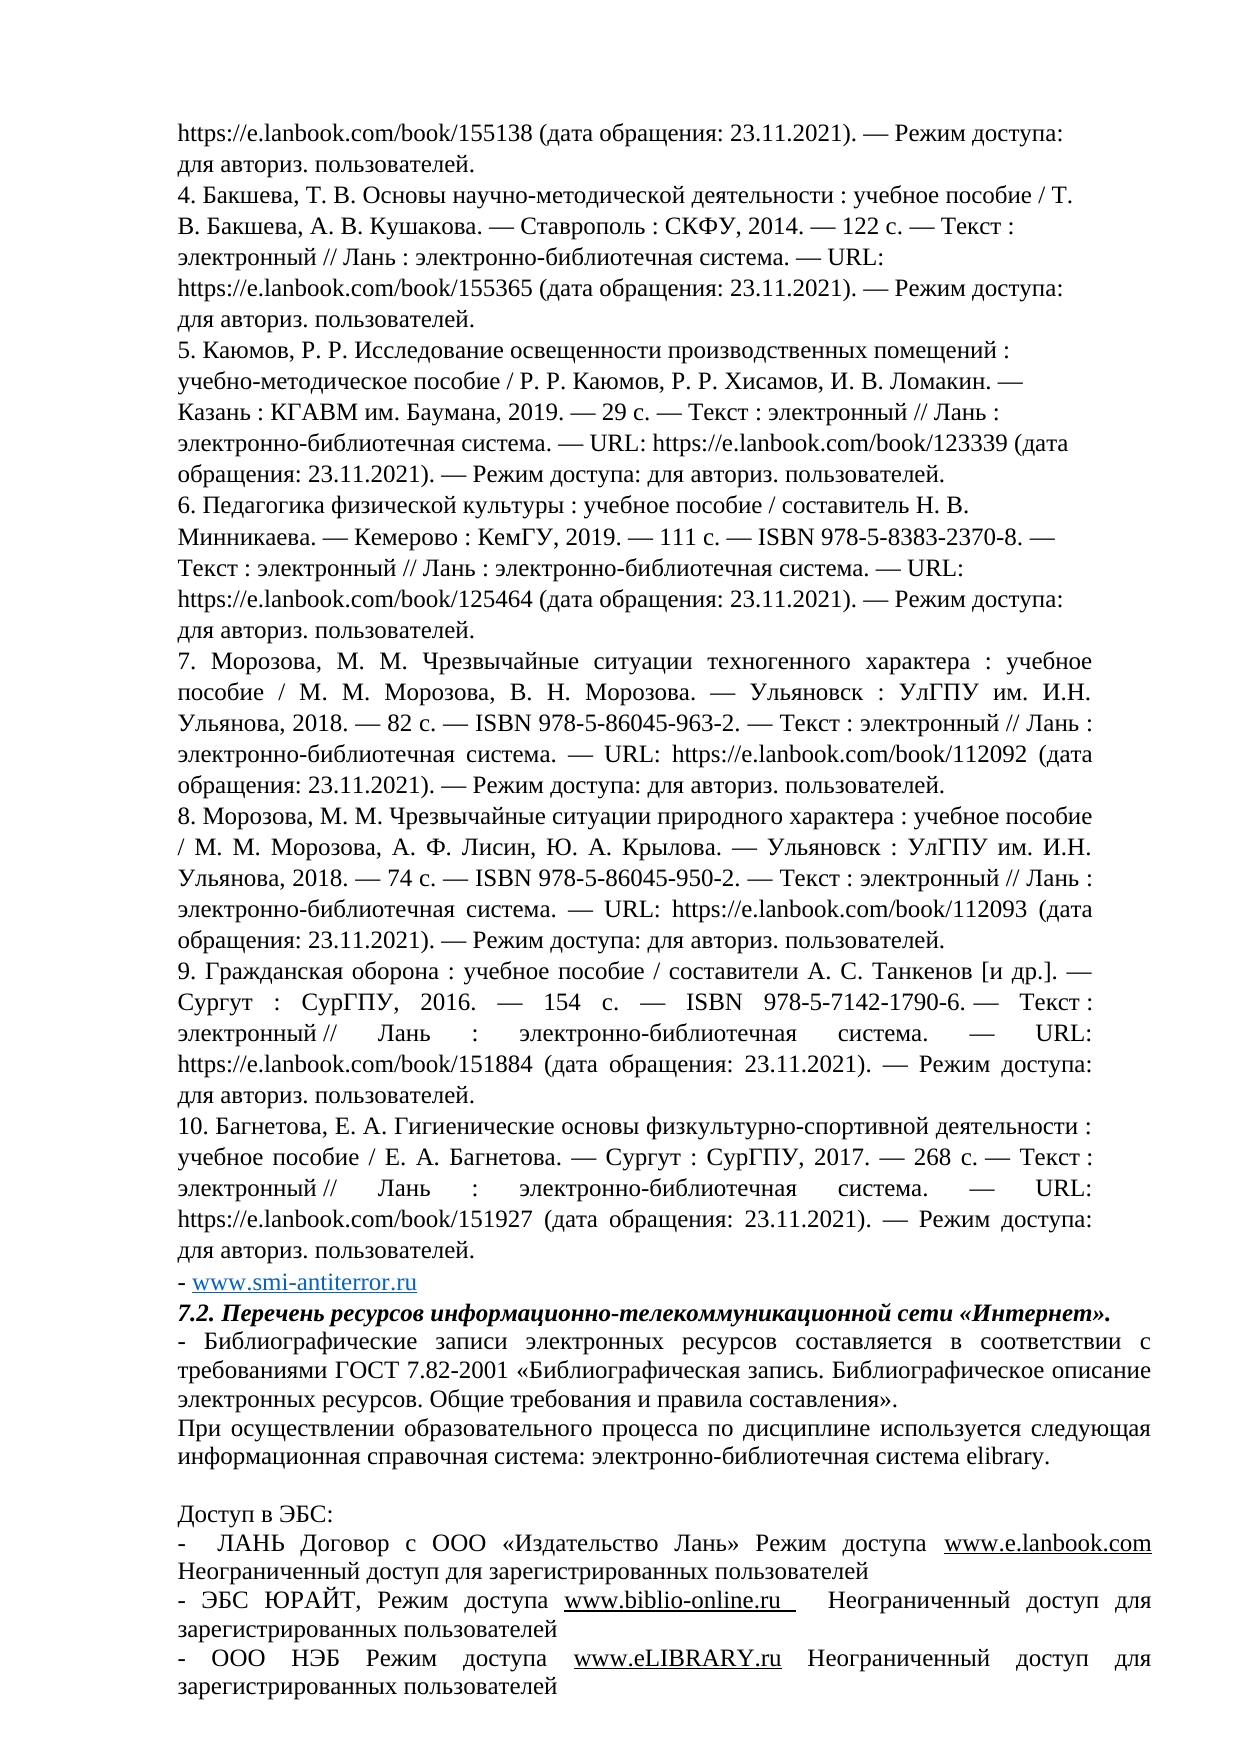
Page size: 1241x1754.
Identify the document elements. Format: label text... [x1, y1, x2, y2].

text 7.2. Перечень ресурсов информационно-телекоммуникационной сети «Интернет». [177, 1298, 1152, 1326]
text При осуществлении образовательного процесса по дисциплине используется следующая информационная справочная система: электронно-библиотечная система elibrary. [177, 1413, 1152, 1470]
text Доступ в ЭБС: [177, 1499, 1152, 1528]
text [177, 118, 1093, 178]
text - ЭБС ЮРАЙТ, Режим доступа www.biblio-online.ru Неограниченный доступ для зарегистрированных пользователей [177, 1585, 1152, 1643]
text 8. Морозова, М. М. Чрезвычайные ситуации природного характера : учебное пособие / М. М. Морозова, А. Ф. Лисин, Ю. А. Крылова. — Ульяновск : УлГПУ им. И.Н. Ульянова, 2018. — 74 с. — ISBN 978-5-86045-950-2. — Текст : электронный // Лань : электронно-библиотечная система. — URL: https://e.lanbook.com/book/112093 (дата обращения: 23.11.2021). — Режим доступа: для авториз. пользователей. [177, 801, 1093, 954]
text 4. Бакшева, Т. В. Основы научно-методической деятельности : учебное пособие / Т. В. Бакшева, А. В. Кушакова. — Ставрополь : СКФУ, 2014. — 122 с. — Текст : электронный // Лань : электронно-библиотечная система. — URL: https://e.lanbook.com/book/155365 (дата обращения: 23.11.2021). — Режим доступа: для авториз. пользователей. [177, 180, 1093, 333]
text - ООО НЭБ Режим доступа www.eLIBRARY.ru Неограниченный доступ для зарегистрированных пользователей [177, 1643, 1152, 1700]
text - www.smi-antiterror.ru [177, 1267, 1093, 1295]
text - Библиографические записи электронных ресурсов составляется в соответствии с требованиями ГОСТ 7.82-2001 «Библиографическая запись. Библиографическое описание электронных ресурсов. Общие требования и правила составления». [177, 1326, 1152, 1413]
text 6. Педагогика физической культуры : учебное пособие / составитель Н. В. Минникаева. — Кемерово : КемГУ, 2019. — 111 с. — ISBN 978-5-8383-2370-8. — Текст : электронный // Лань : электронно-библиотечная система. — URL: https://e.lanbook.com/book/125464 (дата обращения: 23.11.2021). — Режим доступа: для авториз. пользователей. [177, 491, 1093, 643]
text 7. Морозова, М. М. Чрезвычайные ситуации техногенного характера : учебное пособие / М. М. Морозова, В. Н. Морозова. — Ульяновск : УлГПУ им. И.Н. Ульянова, 2018. — 82 с. — ISBN 978-5-86045-963-2. — Текст : электронный // Лань : электронно-библиотечная система. — URL: https://e.lanbook.com/book/112092 (дата обращения: 23.11.2021). — Режим доступа: для авториз. пользователей. [177, 646, 1093, 799]
text 9. Гражданская оборона : учебное пособие / составители А. С. Танкенов [и др.]. — Сургут : СурГПУ, 2016. — 154 с. — ISBN 978-5-7142-1790-6. — Текст : электронный // Лань : электронно-библиотечная система. — URL: https://e.lanbook.com/book/151884 (дата обращения: 23.11.2021). — Режим доступа: для авториз. пользователей. [177, 956, 1093, 1109]
text 10. Багнетова, Е. А. Гигиенические основы физкультурно-спортивной деятельности : учебное пособие / Е. А. Багнетова. — Сургут : СурГПУ, 2017. — 268 с. — Текст : электронный // Лань : электронно-библиотечная система. — URL: https://e.lanbook.com/book/151927 (дата обращения: 23.11.2021). — Режим доступа: для авториз. пользователей. [177, 1111, 1093, 1264]
text - ЛАНЬ Договор с ООО «Издательство Лань» Режим доступа www.e.lanbook.com Неограниченный доступ для зарегистрированных пользователей [177, 1528, 1152, 1585]
text 5. Каюмов, Р. Р. Исследование освещенности производственных помещений : учебно-методическое пособие / Р. Р. Каюмов, Р. Р. Хисамов, И. В. Ломакин. — Казань : КГАВМ им. Баумана, 2019. — 29 с. — Текст : электронный // Лань : электронно-библиотечная система. — URL: https://e.lanbook.com/book/123339 (дата обращения: 23.11.2021). — Режим доступа: для авториз. пользователей. [177, 335, 1093, 488]
